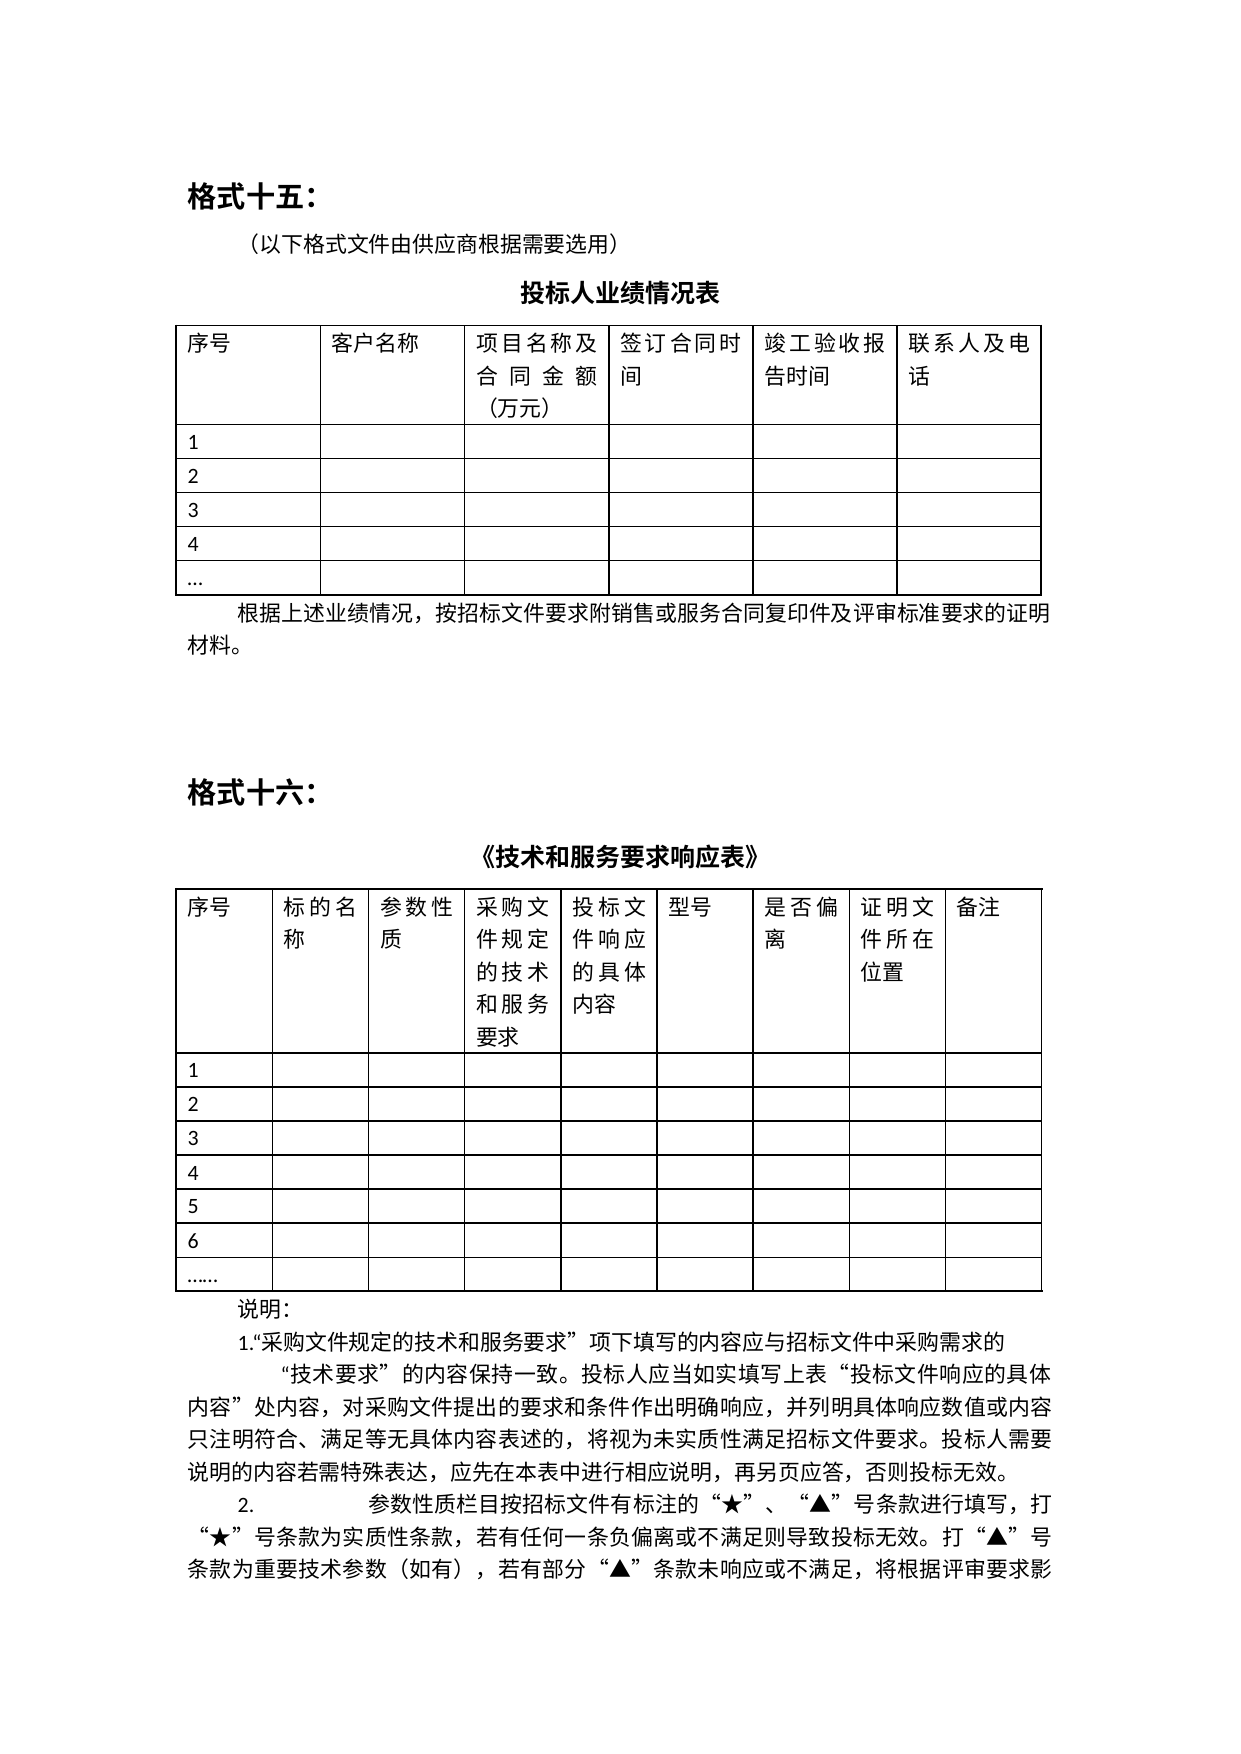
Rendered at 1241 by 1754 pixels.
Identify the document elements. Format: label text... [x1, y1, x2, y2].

table_header 客户名称 [321, 326, 464, 423]
table_cell [465, 1054, 560, 1086]
table_cell [562, 1190, 656, 1222]
table_cell [898, 425, 1040, 458]
table_cell [754, 1190, 849, 1222]
table_header 投标文件响应的具体内容 [562, 890, 656, 1052]
table_cell [369, 1224, 464, 1256]
table_cell [321, 493, 464, 526]
table_cell [658, 1054, 752, 1086]
table_header 采购文件规定的技术和服务要求 [465, 890, 560, 1052]
table_cell [754, 527, 896, 560]
table_cell [465, 1190, 560, 1222]
table_cell [369, 1156, 464, 1188]
table_cell [658, 1190, 752, 1222]
text 1.“采购文件规定的技术和服务要求”项下填写的内容应与招标文件中采购需求的 “技术要求”的内容保持一致。投标人应当如实填写上表“投标文件响应的具体内容”处内容，对采购文件提出的要求和条件作出明确响应，并列明具体响应数值或内容，只注明符合、满足等无具体内容表述的，将视为未实质性满足招标文件要求。投标人需要说明的内容若需特殊表达，应先在本表中进行相应说明，再另页应答，否则投标无效。 [187, 1324, 1053, 1487]
table_cell [562, 1054, 656, 1086]
table_cell [754, 493, 896, 526]
table_cell [850, 1122, 945, 1154]
table_cell 1 [177, 1054, 272, 1086]
table_cell 6 [177, 1224, 272, 1256]
table_cell [754, 1258, 849, 1290]
table_cell 1 [177, 425, 320, 458]
table_cell [321, 527, 464, 560]
table_cell [321, 425, 464, 458]
table_cell [369, 1088, 464, 1120]
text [187, 1487, 1053, 1584]
table_cell [754, 561, 896, 594]
text 根据上述业绩情况，按招标文件要求附销售或服务合同复印件及评审标准要求的证明材料。 [187, 595, 1053, 660]
table_cell [273, 1258, 368, 1290]
table_cell [273, 1122, 368, 1154]
table_cell [562, 1088, 656, 1120]
table_cell [465, 527, 608, 560]
text 格式十五： [187, 162, 1053, 227]
table_cell [898, 459, 1040, 492]
table_cell [898, 527, 1040, 560]
table_header 备注 [946, 890, 1041, 1052]
table_cell [754, 1122, 849, 1154]
table_cell [562, 1224, 656, 1256]
table_cell [610, 425, 752, 458]
table_cell [850, 1258, 945, 1290]
text 说明： [187, 1292, 1053, 1324]
table_cell 2 [177, 1088, 272, 1120]
table_cell 2 [177, 459, 320, 492]
text 格式十六： [187, 758, 1053, 823]
table_cell [946, 1054, 1041, 1086]
table_cell [658, 1156, 752, 1188]
table_cell [465, 1224, 560, 1256]
table_cell [465, 1258, 560, 1290]
table_cell [610, 459, 752, 492]
table_cell 4 [177, 527, 320, 560]
table_header 证明文件所在位置 [850, 890, 945, 1052]
table_cell [610, 561, 752, 594]
table_cell 3 [177, 493, 320, 526]
table_cell [946, 1224, 1041, 1256]
text 《技术和服务要求响应表》 [187, 823, 1053, 888]
table_cell …… [177, 1258, 272, 1290]
table_cell [658, 1122, 752, 1154]
table_cell [369, 1054, 464, 1086]
table_header 型号 [658, 890, 752, 1052]
table_cell [465, 561, 608, 594]
table_cell [562, 1156, 656, 1188]
table_cell [946, 1258, 1041, 1290]
table_cell 3 [177, 1122, 272, 1154]
table_cell [273, 1156, 368, 1188]
table_cell [273, 1088, 368, 1120]
table_cell [465, 1156, 560, 1188]
table_cell [658, 1258, 752, 1290]
table_cell [369, 1122, 464, 1154]
table_cell [850, 1156, 945, 1188]
table_cell [273, 1224, 368, 1256]
table_header 序号 [177, 890, 272, 1052]
table_cell [465, 425, 608, 458]
table_cell [465, 1122, 560, 1154]
table_cell [321, 561, 464, 594]
table_cell [850, 1190, 945, 1222]
table_cell [610, 493, 752, 526]
table_cell [273, 1054, 368, 1086]
table_cell [658, 1224, 752, 1256]
table_cell … [177, 561, 320, 594]
table_cell [898, 493, 1040, 526]
table_cell [754, 1088, 849, 1120]
table_header 项目名称及合同金额（万元） [465, 326, 608, 423]
table_header 是否偏离 [754, 890, 849, 1052]
text 投标人业绩情况表 [187, 259, 1053, 324]
table_cell [946, 1122, 1041, 1154]
table_cell [369, 1258, 464, 1290]
table_cell [754, 425, 896, 458]
table_header 序号 [177, 326, 320, 423]
table_cell [946, 1156, 1041, 1188]
table_cell [850, 1054, 945, 1086]
table_cell [562, 1122, 656, 1154]
table_cell [465, 459, 608, 492]
table_header 参数性质 [369, 890, 464, 1052]
table_cell [946, 1190, 1041, 1222]
table_cell [465, 493, 608, 526]
table_cell [850, 1224, 945, 1256]
table_cell [321, 459, 464, 492]
table_cell [273, 1190, 368, 1222]
table_cell [754, 1224, 849, 1256]
table_header 联系人及电话 [898, 326, 1040, 423]
table_cell [369, 1190, 464, 1222]
table_cell [850, 1088, 945, 1120]
table_cell [898, 561, 1040, 594]
table_cell [610, 527, 752, 560]
table_header 标的名称 [273, 890, 368, 1052]
table_cell [658, 1088, 752, 1120]
table_cell 5 [177, 1190, 272, 1222]
table_cell [946, 1088, 1041, 1120]
table_header 竣工验收报告时间 [754, 326, 896, 423]
table_cell [754, 1054, 849, 1086]
table_cell [754, 1156, 849, 1188]
table_cell [465, 1088, 560, 1120]
table_cell 4 [177, 1156, 272, 1188]
text （以下格式文件由供应商根据需要选用） [187, 227, 1053, 259]
table_header 签订合同时间 [610, 326, 752, 423]
table_cell [562, 1258, 656, 1290]
table_cell [754, 459, 896, 492]
